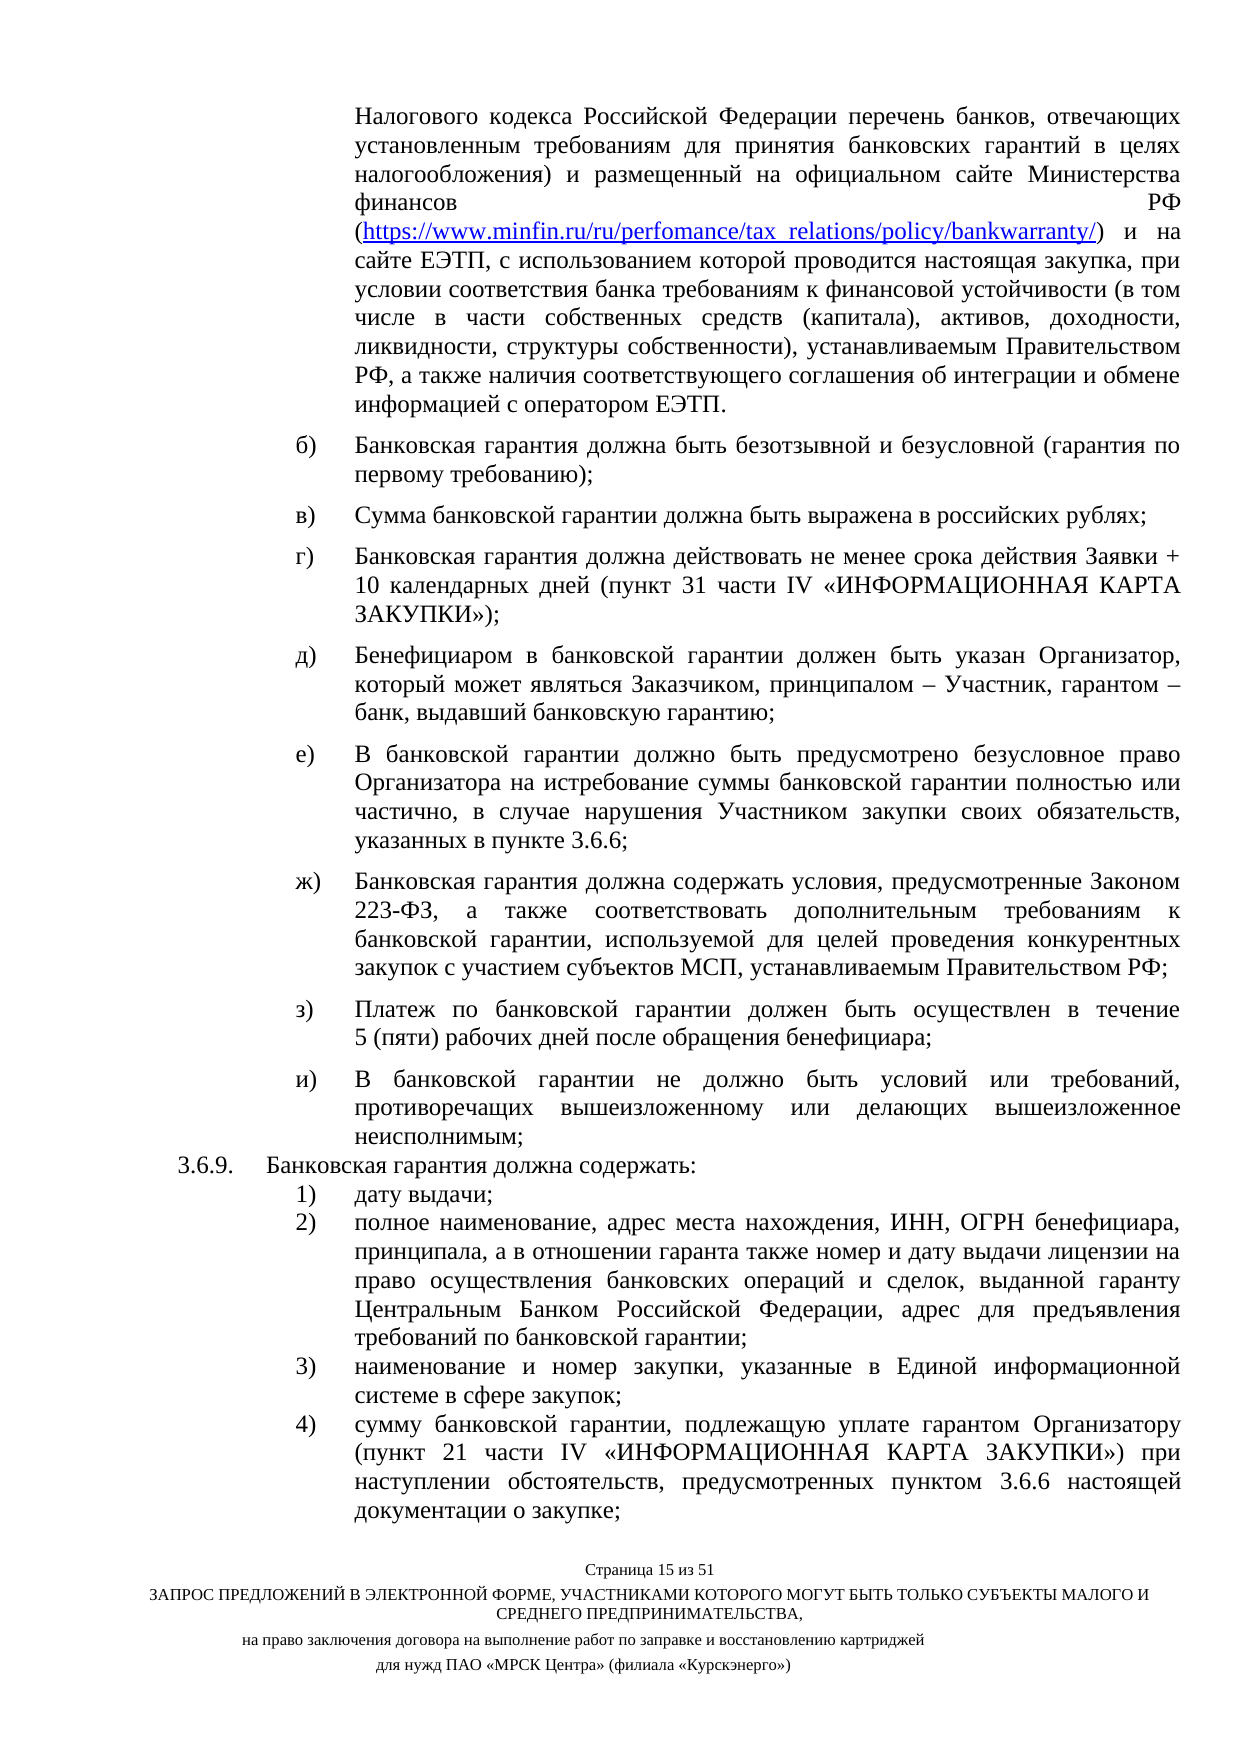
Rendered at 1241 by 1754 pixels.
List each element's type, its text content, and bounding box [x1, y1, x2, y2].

list Бенефициаром в банковской гарантии должен быть указан Организатор, который может являться Заказчиком, принципалом – Участник, гарантом – банк, выдавший банковскую гарантию; [295, 640, 1181, 726]
list дату выдачи; [295, 1179, 1181, 1207]
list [295, 101, 1181, 417]
list Банковская гарантия должна действовать не менее срока действия Заявки + 10 календарных дней (пункт 31 части IV «ИНФОРМАЦИОННАЯ КАРТА ЗАКУПКИ»); [295, 541, 1181, 627]
list полное наименование, адрес места нахождения, ИНН, ОГРН бенефициара, принципала, а в отношении гаранта также номер и дату выдачи лицензии на право осуществления банковских операций и сделок, выданной гаранту Центральным Банком Российской Федерации, адрес для предъявления требований по банковской гарантии; [295, 1207, 1181, 1351]
list Банковская гарантия должна быть безотзывной и безусловной (гарантия по первому требованию); [295, 430, 1181, 487]
list Банковская гарантия должна содержать условия, предусмотренные Законом 223-ФЗ, а также соответствовать дополнительным требованиям к банковской гарантии, используемой для целей проведения конкурентных закупок с участием субъектов МСП, устанавливаемым Правительством РФ; [295, 866, 1181, 981]
subtitle Банковская гарантия должна содержать: [118, 1150, 1181, 1179]
list В банковской гарантии не должно быть условий или требований, противоречащих вышеизложенному или делающих вышеизложенное неисполнимым; [295, 1064, 1181, 1150]
list Сумма банковской гарантии должна быть выражена в российских рублях; [295, 500, 1181, 529]
list Платеж по банковской гарантии должен быть осуществлен в течение 5 (пяти) рабочих дней после обращения бенефициара; [295, 994, 1181, 1051]
list В банковской гарантии должно быть предусмотрено безусловное право Организатора на истребование суммы банковской гарантии полностью или частично, в случае нарушения Участником закупки своих обязательств, указанных в пункте 3.6.6; [295, 739, 1181, 854]
list сумму банковской гарантии, подлежащую уплате гарантом Организатору (пункт 21 части IV «ИНФОРМАЦИОННАЯ КАРТА ЗАКУПКИ») при наступлении обстоятельств, предусмотренных пунктом 3.6.6 настоящей документации о закупке; [295, 1409, 1181, 1524]
list наименование и номер закупки, указанные в Единой информационной системе в сфере закупок; [295, 1351, 1181, 1409]
